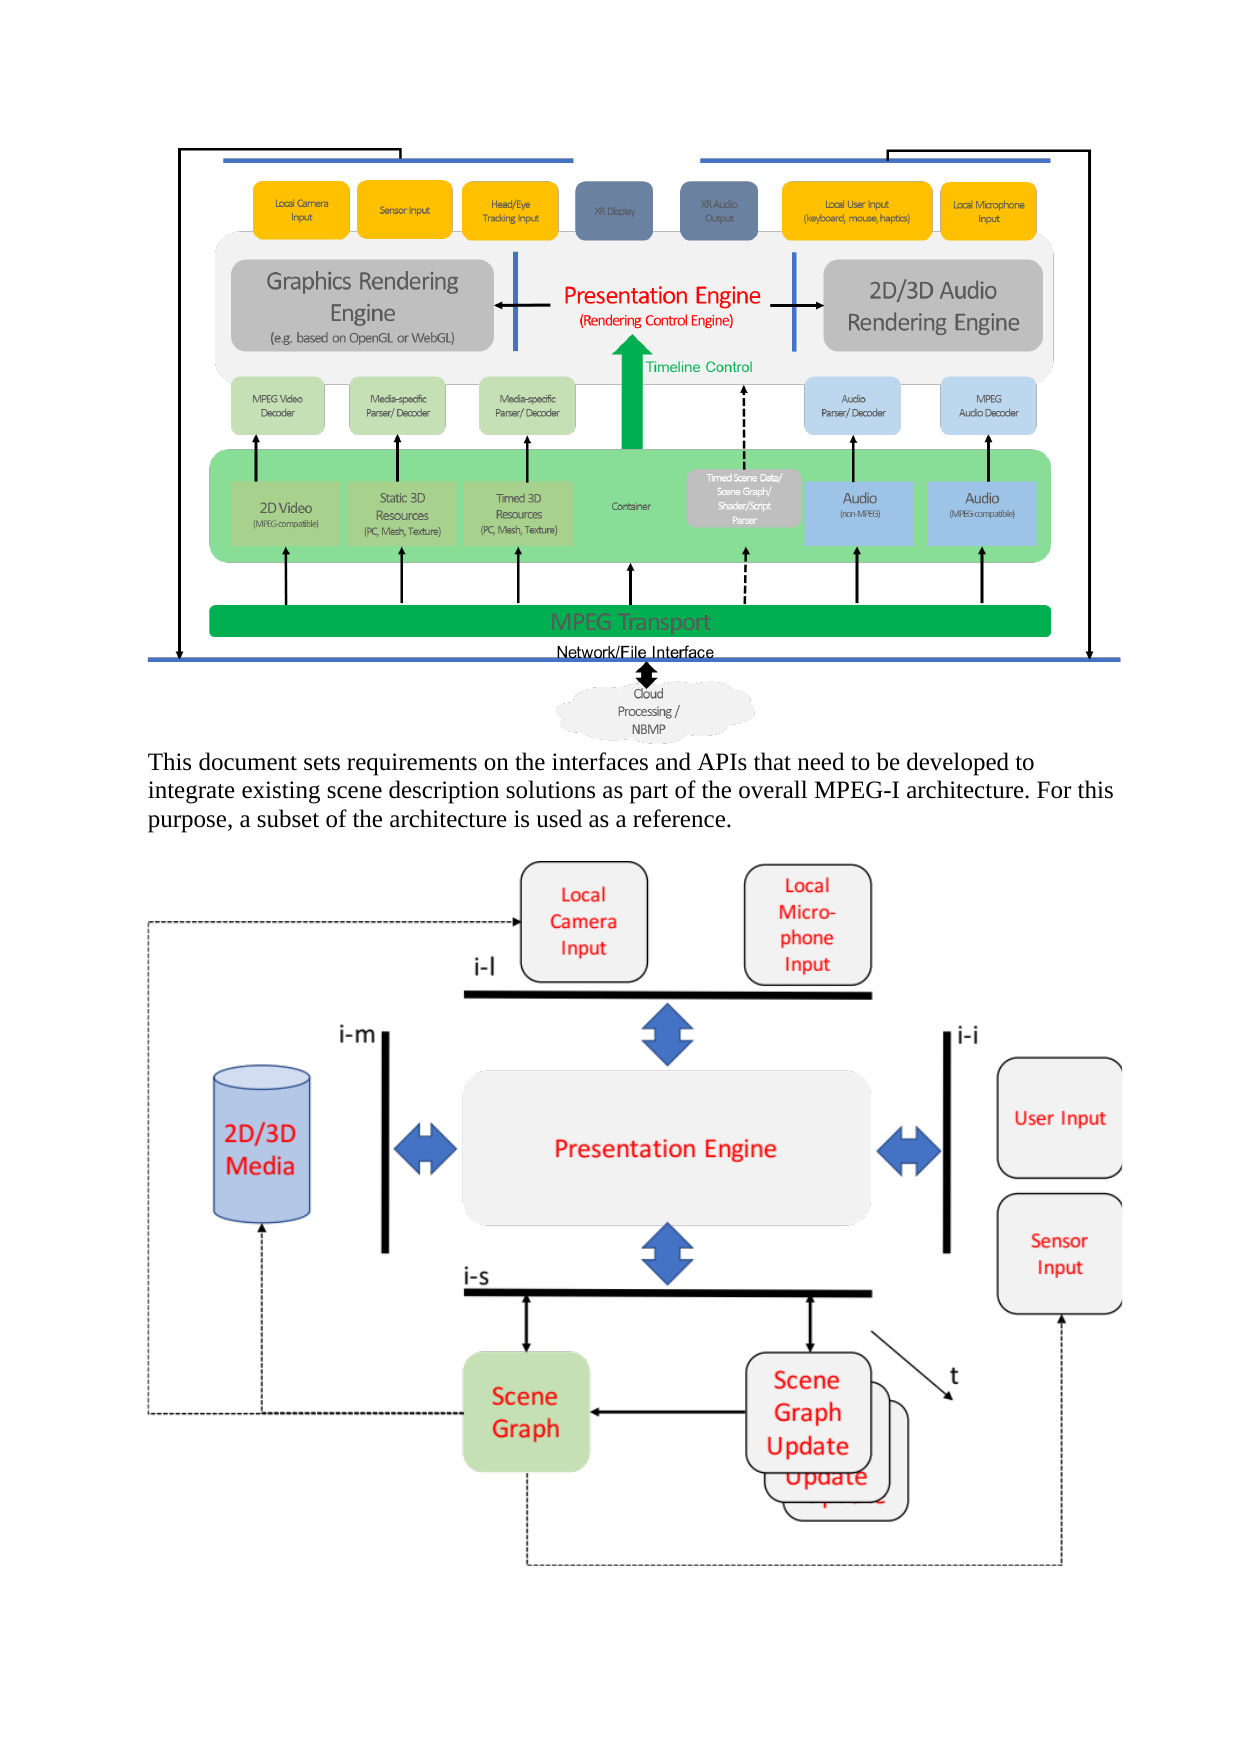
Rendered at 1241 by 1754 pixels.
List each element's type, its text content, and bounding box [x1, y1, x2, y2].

text This document sets requirements on the interfaces and APIs that need to be developed to integrate existing scene description solutions as part of the overall MPEG-I architecture. For this purpose, a subset of the architecture is used as a reference. [148, 747, 1122, 833]
picture [147, 147, 1123, 747]
